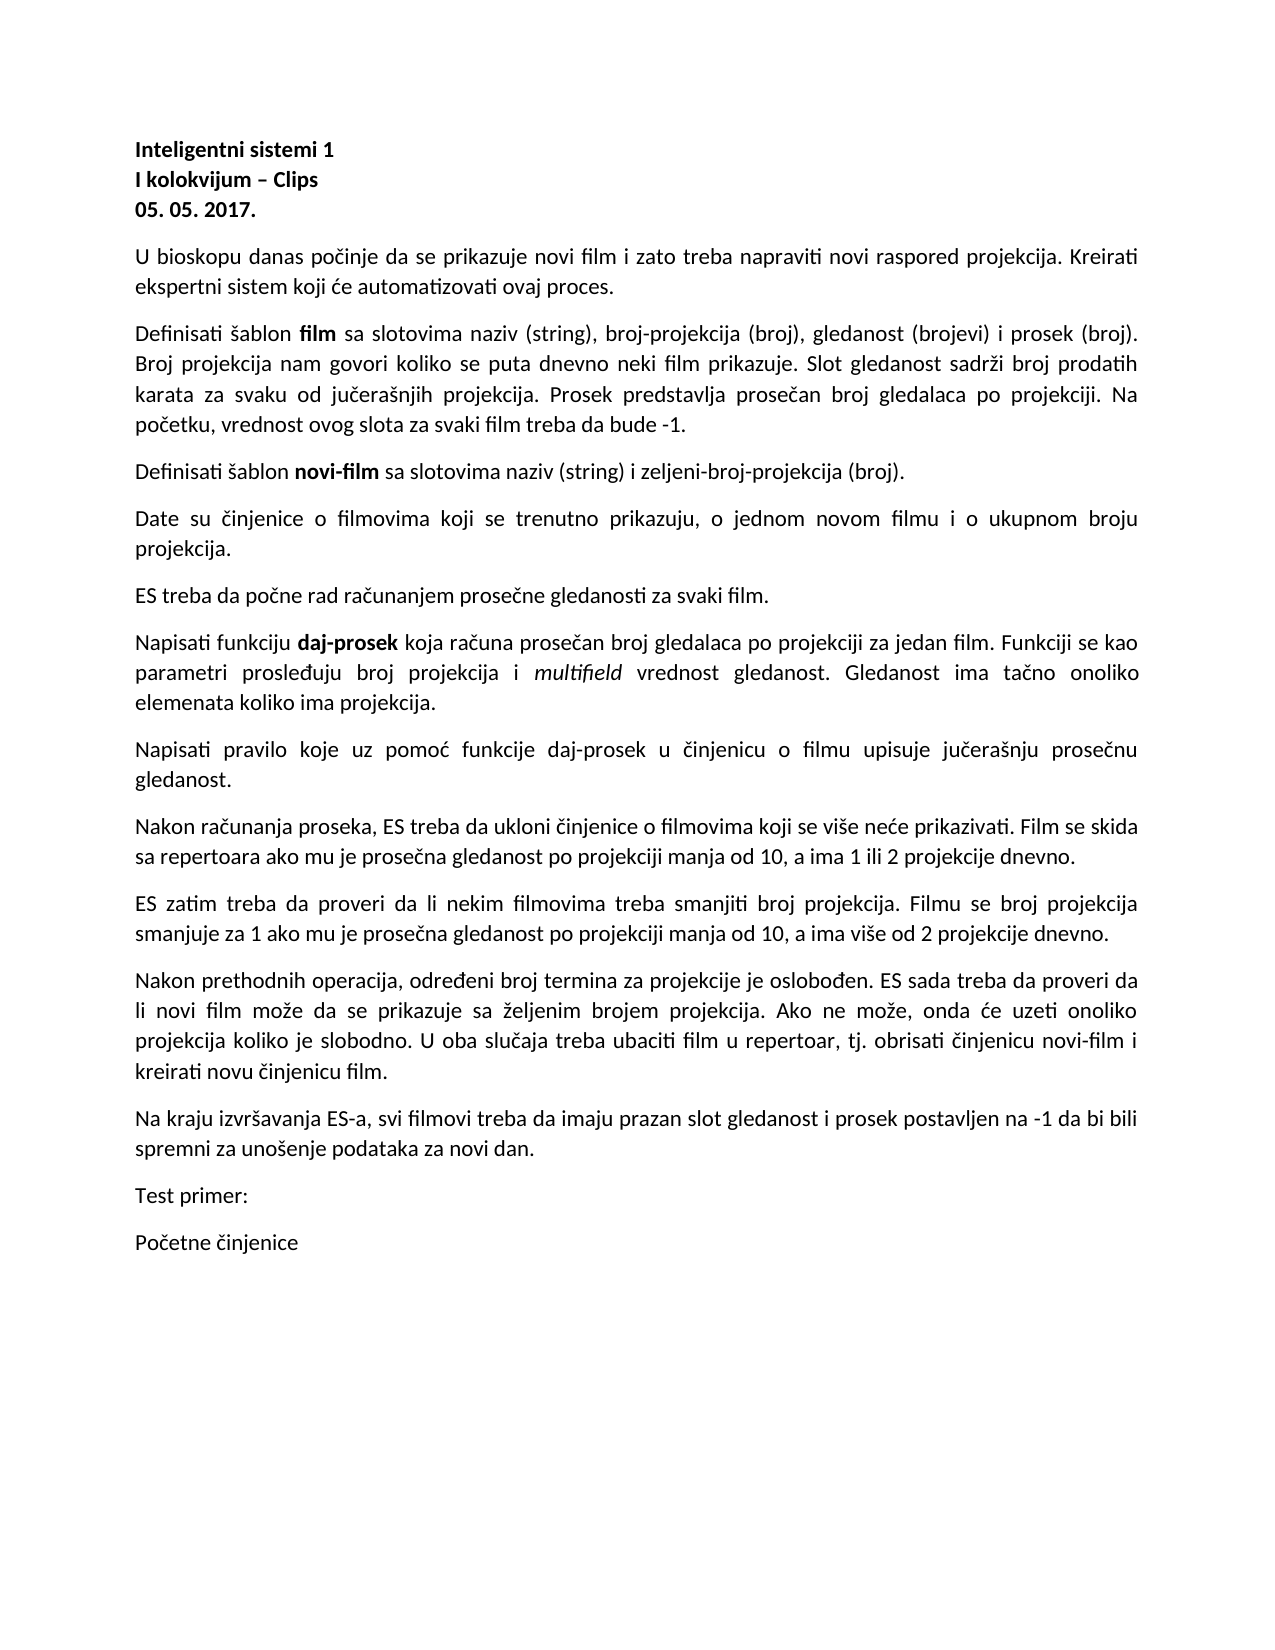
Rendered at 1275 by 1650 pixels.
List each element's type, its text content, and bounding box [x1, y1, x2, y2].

text Na kraju izvršavanja ES-a, svi filmovi treba da imaju prazan slot gledanost i prosek postavljen na -1 da bi bili spremni za unošenje podataka za novi dan. [135, 1104, 1140, 1162]
text Definisati šablon film sa slotovima naziv (string), broj-projekcija (broj), gledanost (brojevi) i prosek (broj). Broj projekcija nam govori koliko se puta dnevno neki film prikazuje. Slot gledanost sadrži broj prodatih karata za svaku od jučerašnjih projekcija. Prosek predstavlja prosečan broj gledalaca po projekciji. Na početku, vrednost ovog slota za svaki film treba da bude -1. [135, 319, 1140, 438]
text ES treba da počne rad računanjem prosečne gledanosti za svaki film. [135, 581, 1140, 609]
text Nakon računanja proseka, ES treba da ukloni činjenice o filmovima koji se više neće prikazivati. Film se skida sa repertoara ako mu je prosečna gledanost po projekciji manja od 10, a ima 1 ili 2 projekcije dnevno. [135, 812, 1140, 870]
text U bioskopu danas počinje da se prikazuje novi film i zato treba napraviti novi raspored projekcija. Kreirati ekspertni sistem koji će automatizovati ovaj proces. [135, 242, 1140, 301]
text Test primer: [135, 1181, 1140, 1209]
text Napisati funkciju daj-prosek koja računa prosečan broj gledalaca po projekciji za jedan film. Funkciji se kao parametri prosleđuju broj projekcija i multifield vrednost gledanost. Gledanost ima tačno onoliko elemenata koliko ima projekcija. [135, 628, 1140, 716]
text Inteligentni sistemi 1 I kolokvijum – Clips 05. 05. 2017. [135, 135, 1140, 223]
text ES zatim treba da proveri da li nekim filmovima treba smanjiti broj projekcija. Filmu se broj projekcija smanjuje za 1 ako mu je prosečna gledanost po projekciji manja od 10, a ima više od 2 projekcije dnevno. [135, 889, 1140, 947]
text Definisati šablon novi-film sa slotovima naziv (string) i zeljeni-broj-projekcija (broj). [135, 457, 1140, 485]
text Napisati pravilo koje uz pomoć funkcije daj-prosek u činjenicu o filmu upisuje jučerašnju prosečnu gledanost. [135, 735, 1140, 793]
text Početne činjenice [135, 1228, 1140, 1256]
text Date su činjenice o filmovima koji se trenutno prikazuju, o jednom novom filmu i o ukupnom broju projekcija. [135, 504, 1140, 562]
text Nakon prethodnih operacija, određeni broj termina za projekcije je oslobođen. ES sada treba da proveri da li novi film može da se prikazuje sa željenim brojem projekcija. Ako ne može, onda će uzeti onoliko projekcija koliko je slobodno. U oba slučaja treba ubaciti film u repertoar, tj. obrisati činjenicu novi-film i kreirati novu činjenicu film. [135, 966, 1140, 1085]
